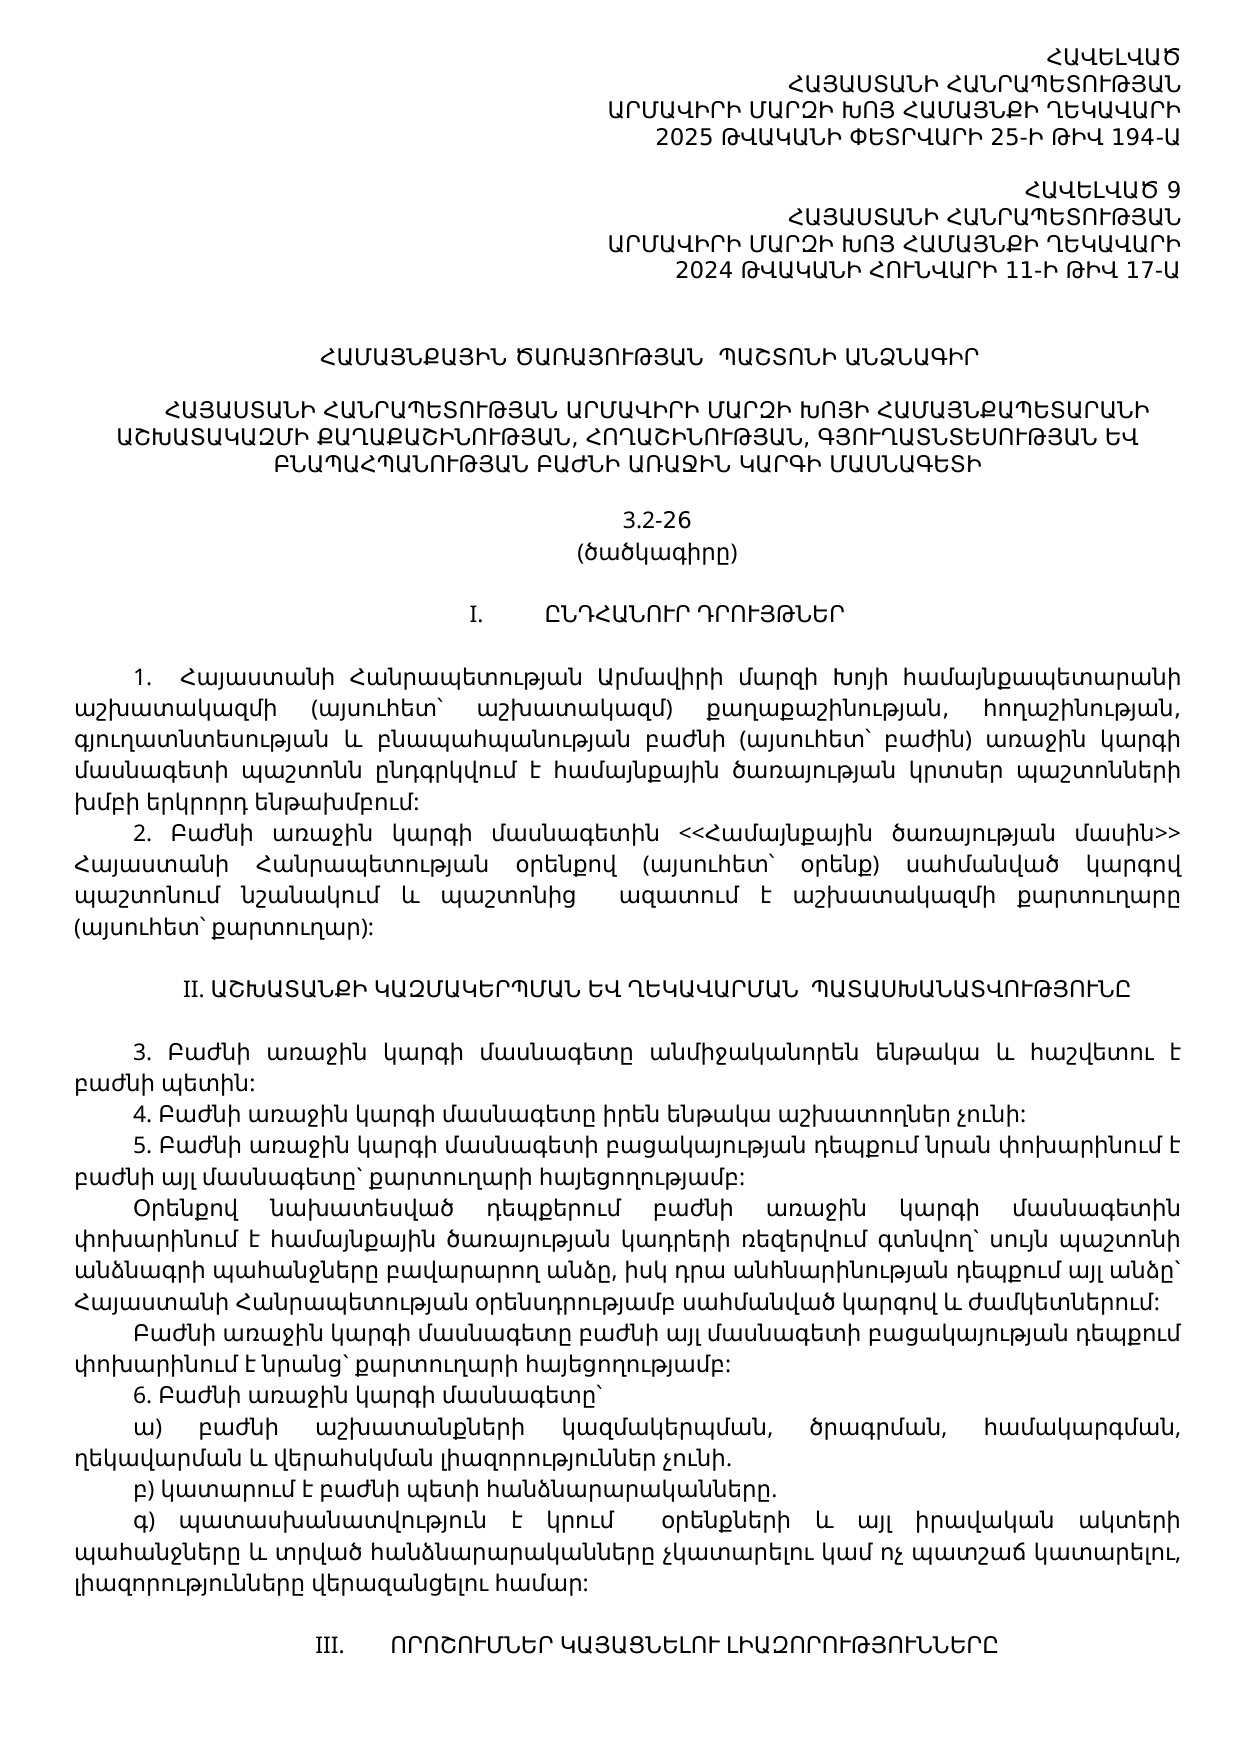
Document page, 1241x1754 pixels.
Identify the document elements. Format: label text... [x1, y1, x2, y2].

text (ծածկագիրը) [74, 536, 1181, 567]
list ՈՐՈՇՈՒՄՆԵՐ ԿԱՅԱՑՆԵԼՈՒ ԼԻԱԶՈՐՈՒԹՅՈՒՆՆԵՐԸ [133, 1629, 1181, 1661]
text ՀԱՎԵԼՎԱԾ 9 [74, 178, 1181, 204]
text ՀԱՄԱՅՆՔԱՅԻՆ ԾԱՌԱՅՈՒԹՅԱՆ ՊԱՇՏՈՆԻ ԱՆՁՆԱԳԻՐ [74, 344, 1181, 371]
text 1. Հայաստանի Հանրապետության Արմավիրի մարզի Խոյի համայնքապետարանի աշխատակազմի (այսուհետ՝ աշխատակազմ) քաղաքաշինության, հողաշինության, գյուղատնտեսության և բնապահպանության բաժնի (այսուհետ՝ բաժին) առաջին կարգի մասնագետի պաշտոնն ընդգրկվում է համայնքային ծառայության կրտսեր պաշտոնների խմբի երկրորդ ենթախմբում: [74, 661, 1181, 817]
text ՀԱՅԱՍՏԱՆԻ ՀԱՆՐԱՊԵՏՈՒԹՅԱՆ [74, 71, 1181, 98]
text գ) պատասխանատվություն է կրում օրենքների և այլ իրավական ակտերի պահանջները և տրված հանձնարարականները չկատարելու կամ ոչ պատշաճ կատարելու, լիազորությունները վերազանցելու համար: [74, 1504, 1181, 1598]
text ա) բաժնի աշխատանքների կազմակերպման, ծրագրման, համակարգման, ղեկավարման և վերահսկման լիազորություններ չունի. [74, 1411, 1181, 1473]
text 3.2-26 [74, 504, 1181, 536]
text ՀԱՅԱՍՏԱՆԻ ՀԱՆՐԱՊԵՏՈՒԹՅԱՆ ԱՐՄԱՎԻՐԻ ՄԱՐԶԻ ԽՈՅԻ ՀԱՄԱՅՆՔԱՊԵՏԱՐԱՆԻ ԱՇԽԱՏԱԿԱԶՄԻ ՔԱՂԱՔԱՇԻՆՈՒԹՅԱՆ, ՀՈՂԱՇԻՆՈՒԹՅԱՆ, ԳՅՈՒՂԱՏՆՏԵՍՈՒԹՅԱՆ ԵՎ ԲՆԱՊԱՀՊԱՆՈՒԹՅԱՆ ԲԱԺՆԻ ԱՌԱՋԻՆ ԿԱՐԳԻ ՄԱՍՆԱԳԵՏԻ [74, 398, 1181, 478]
text ԱՐՄԱՎԻՐԻ ՄԱՐԶԻ ԽՈՅ ՀԱՄԱՅՆՔԻ ՂԵԿԱՎԱՐԻ [74, 98, 1181, 124]
text 4. Բաժնի առաջին կարգի մասնագետը իրեն ենթակա աշխատողներ չունի: [74, 1098, 1181, 1129]
text 3. Բաժնի առաջին կարգի մասնագետը անմիջականորեն ենթակա և հաշվետու է բաժնի պետին: [74, 1036, 1181, 1098]
text 6. Բաժնի առաջին կարգի մասնագետը՝ [74, 1379, 1181, 1411]
text ՀԱՎԵԼՎԱԾ [74, 44, 1181, 71]
text ԱՐՄԱՎԻՐԻ ՄԱՐԶԻ ԽՈՅ ՀԱՄԱՅՆՔԻ ՂԵԿԱՎԱՐԻ [74, 231, 1181, 258]
text 2025 ԹՎԱԿԱՆԻ ՓԵՏՐՎԱՐԻ 25-Ի ԹԻՎ 194-Ա [74, 124, 1181, 151]
text 2024 ԹՎԱԿԱՆԻ ՀՈՒՆՎԱՐԻ 11-Ի ԹԻՎ 17-Ա [74, 258, 1181, 284]
text 5. Բաժնի առաջին կարգի մասնագետի բացակայության դեպքում նրան փոխարինում է բաժնի այլ մասնագետը` քարտուղարի հայեցողությամբ: [74, 1129, 1181, 1192]
text Օրենքով նախատեսված դեպքերում բաժնի առաջին կարգի մասնագետին փոխարինում է համայնքային ծառայության կադրերի ռեզերվում գտնվող` սույն պաշտոնի անձնագրի պահանջները բավարարող անձը, իսկ դրա անհնարինության դեպքում այլ անձը` Հայաստանի Հանրապետության օրենսդրությամբ սահմանված կարգով և ժամկետներում: [74, 1192, 1181, 1317]
text Բաժնի առաջին կարգի մասնագետը բաժնի այլ մասնագետի բացակայության դեպքում փոխարինում է նրանց` քարտուղարի հայեցողությամբ: [74, 1317, 1181, 1379]
text ՀԱՅԱՍՏԱՆԻ ՀԱՆՐԱՊԵՏՈՒԹՅԱՆ [74, 204, 1181, 231]
list ԸՆԴՀԱՆՈՒՐ ԴՐՈՒՅԹՆԵՐ [133, 598, 1181, 629]
text բ) կատարում է բաժնի պետի հանձնարարականները. [74, 1473, 1181, 1504]
text 2. Բաժնի առաջին կարգի մասնագետին <<Համայնքային ծառայության մասին>> Հայաստանի Հանրապետության օրենքով (այսուհետ՝ օրենք) սահմանված կարգով պաշտոնում նշանակում և պաշտոնից ազատում է աշխատակազմի քարտուղարը (այսուհետ՝ քարտուղար): [74, 817, 1181, 942]
text II. ԱՇԽԱՏԱՆՔԻ ԿԱԶՄԱԿԵՐՊՄԱՆ ԵՎ ՂԵԿԱՎԱՐՄԱՆ ՊԱՏԱՍԽԱՆԱՏՎՈՒԹՅՈՒՆԸ [74, 973, 1181, 1004]
